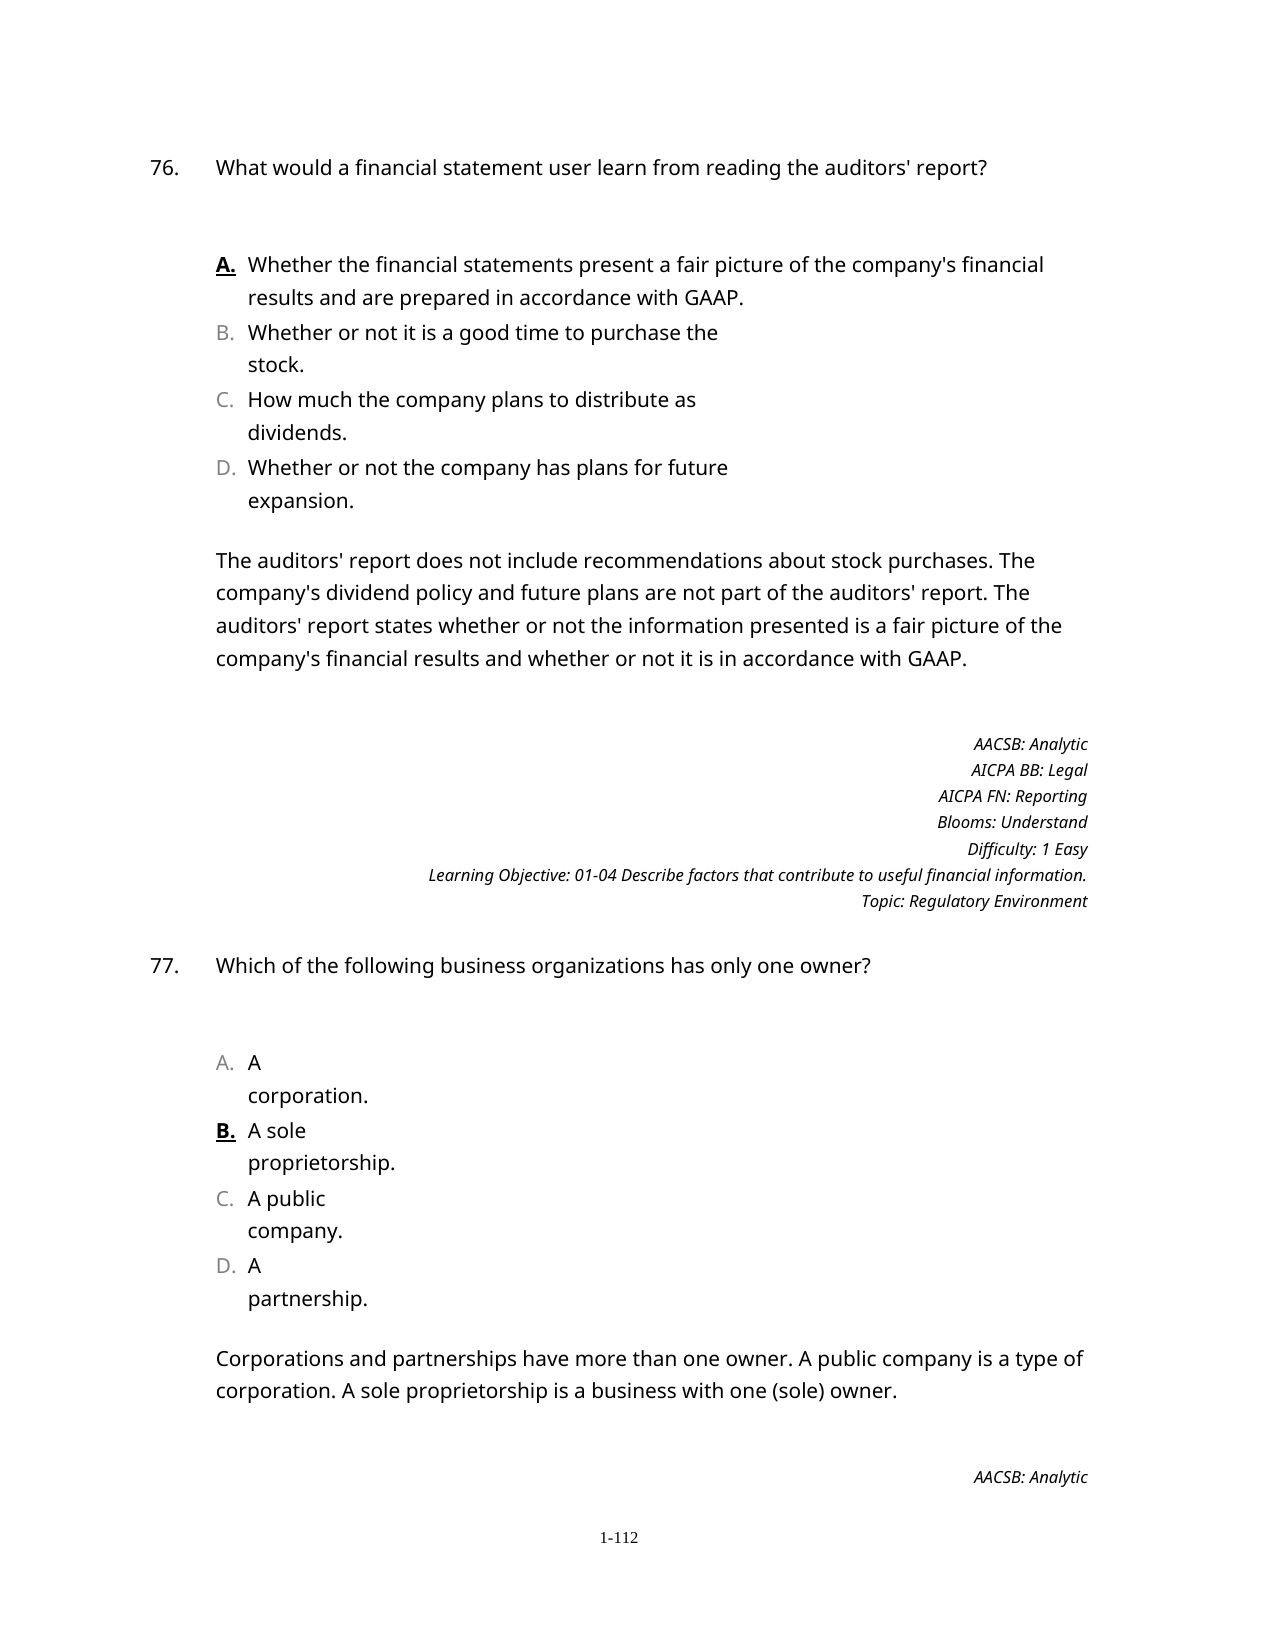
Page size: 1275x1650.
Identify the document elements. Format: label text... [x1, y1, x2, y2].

table_header 76. [150, 153, 216, 704]
table_header Which of the following business organizations has only one owner? Corporations and partnerships have more than one owner. A public company is a type of corporation. A sole proprietorship is a business with one (sole) owner. [216, 951, 1087, 1437]
table_header 77. [150, 951, 216, 1437]
table_header AACSB: Analytic AICPA BB: Legal AICPA FN: Reporting Blooms: Understand Difficulty: 1 Easy Learning Objective: 01-04 Describe factors that contribute to useful financial information. Topic: Regulatory Environment [150, 733, 1087, 948]
table_header What would a financial statement user learn from reading the auditors' report? The auditors' report does not include recommendations about stock purchases. The company's dividend policy and future plans are not part of the auditors' report. The auditors' report states whether or not the information presented is a fair picture of the company's financial results and whether or not it is in accordance with GAAP. [216, 153, 1087, 704]
